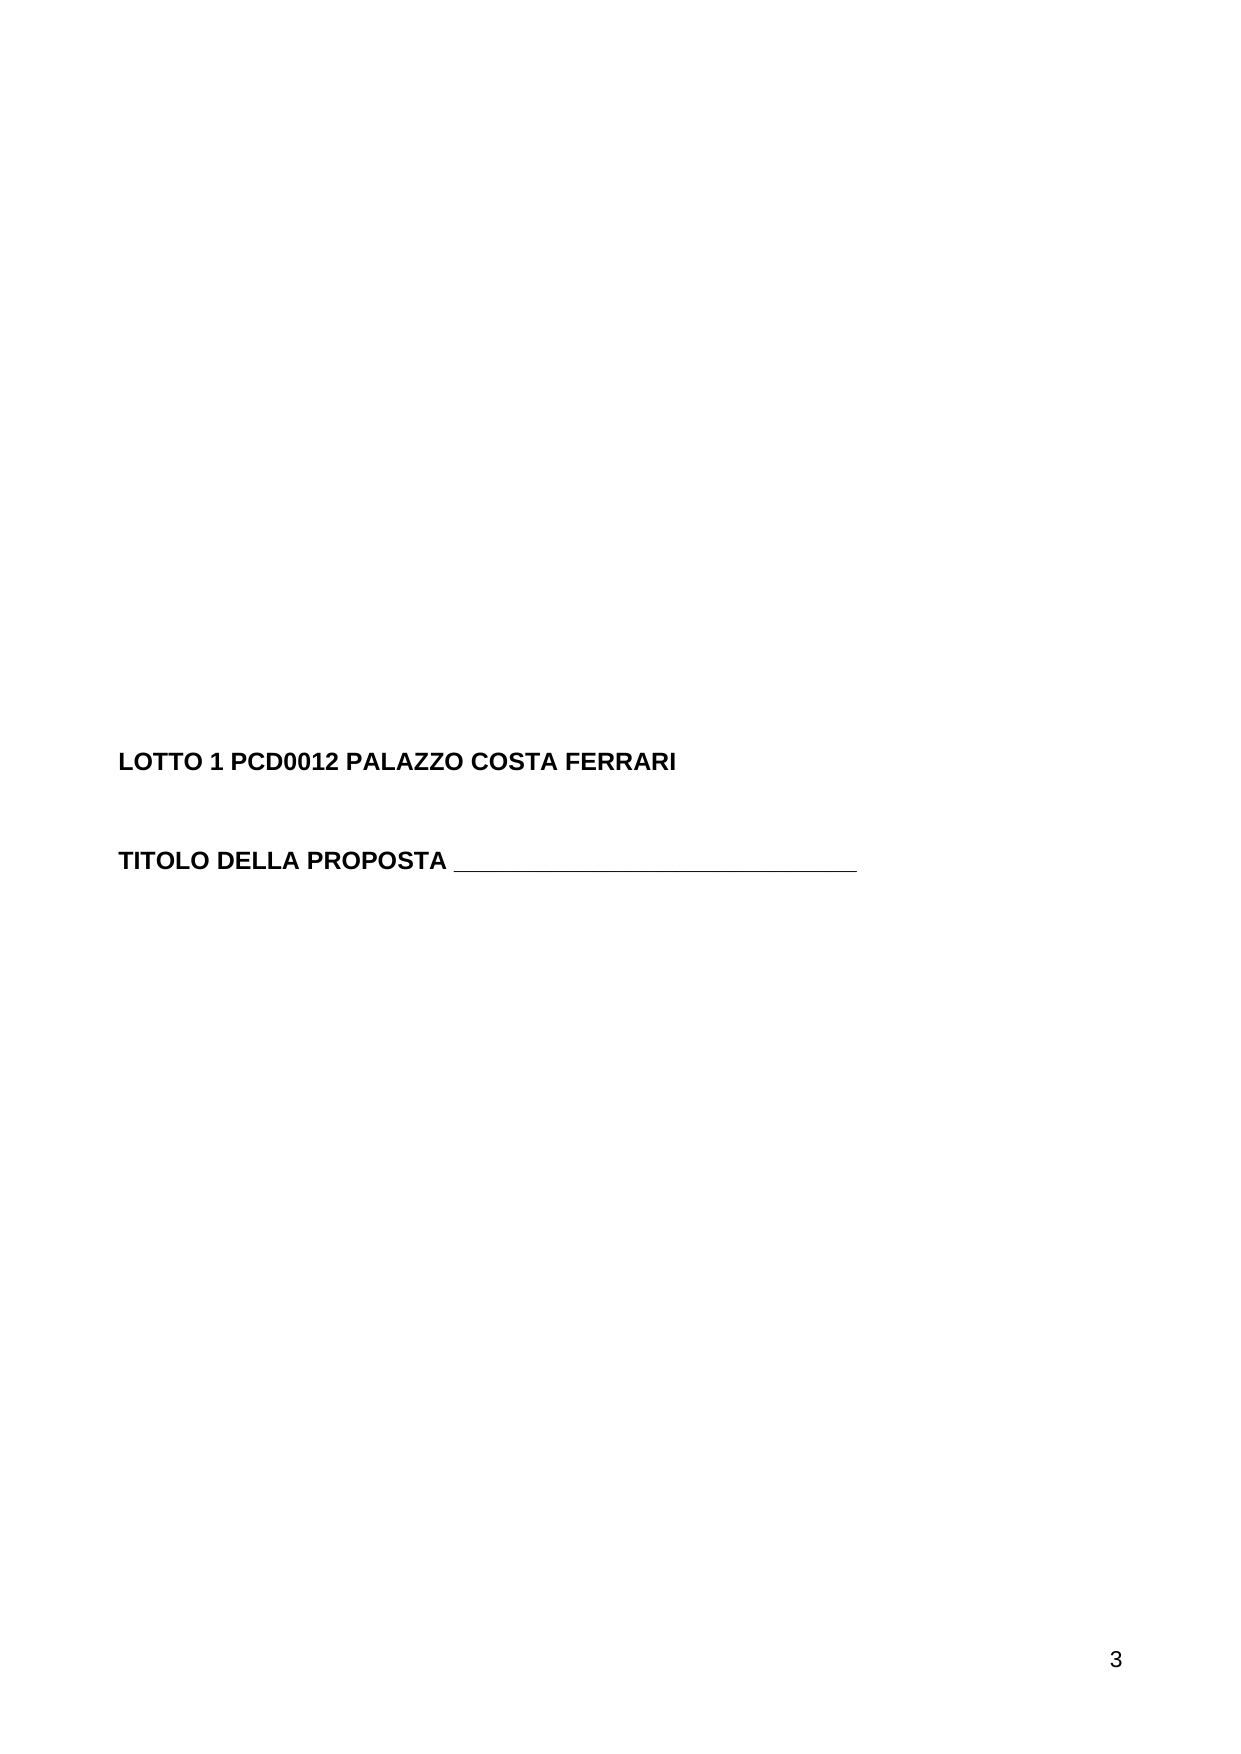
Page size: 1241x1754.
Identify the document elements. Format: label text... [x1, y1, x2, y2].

text LOTTO 1 PCD0012 PALAZZO COSTA FERRARI [118, 747, 1122, 776]
text TITOLO DELLA PROPOSTA _____________________________ [118, 846, 1122, 875]
